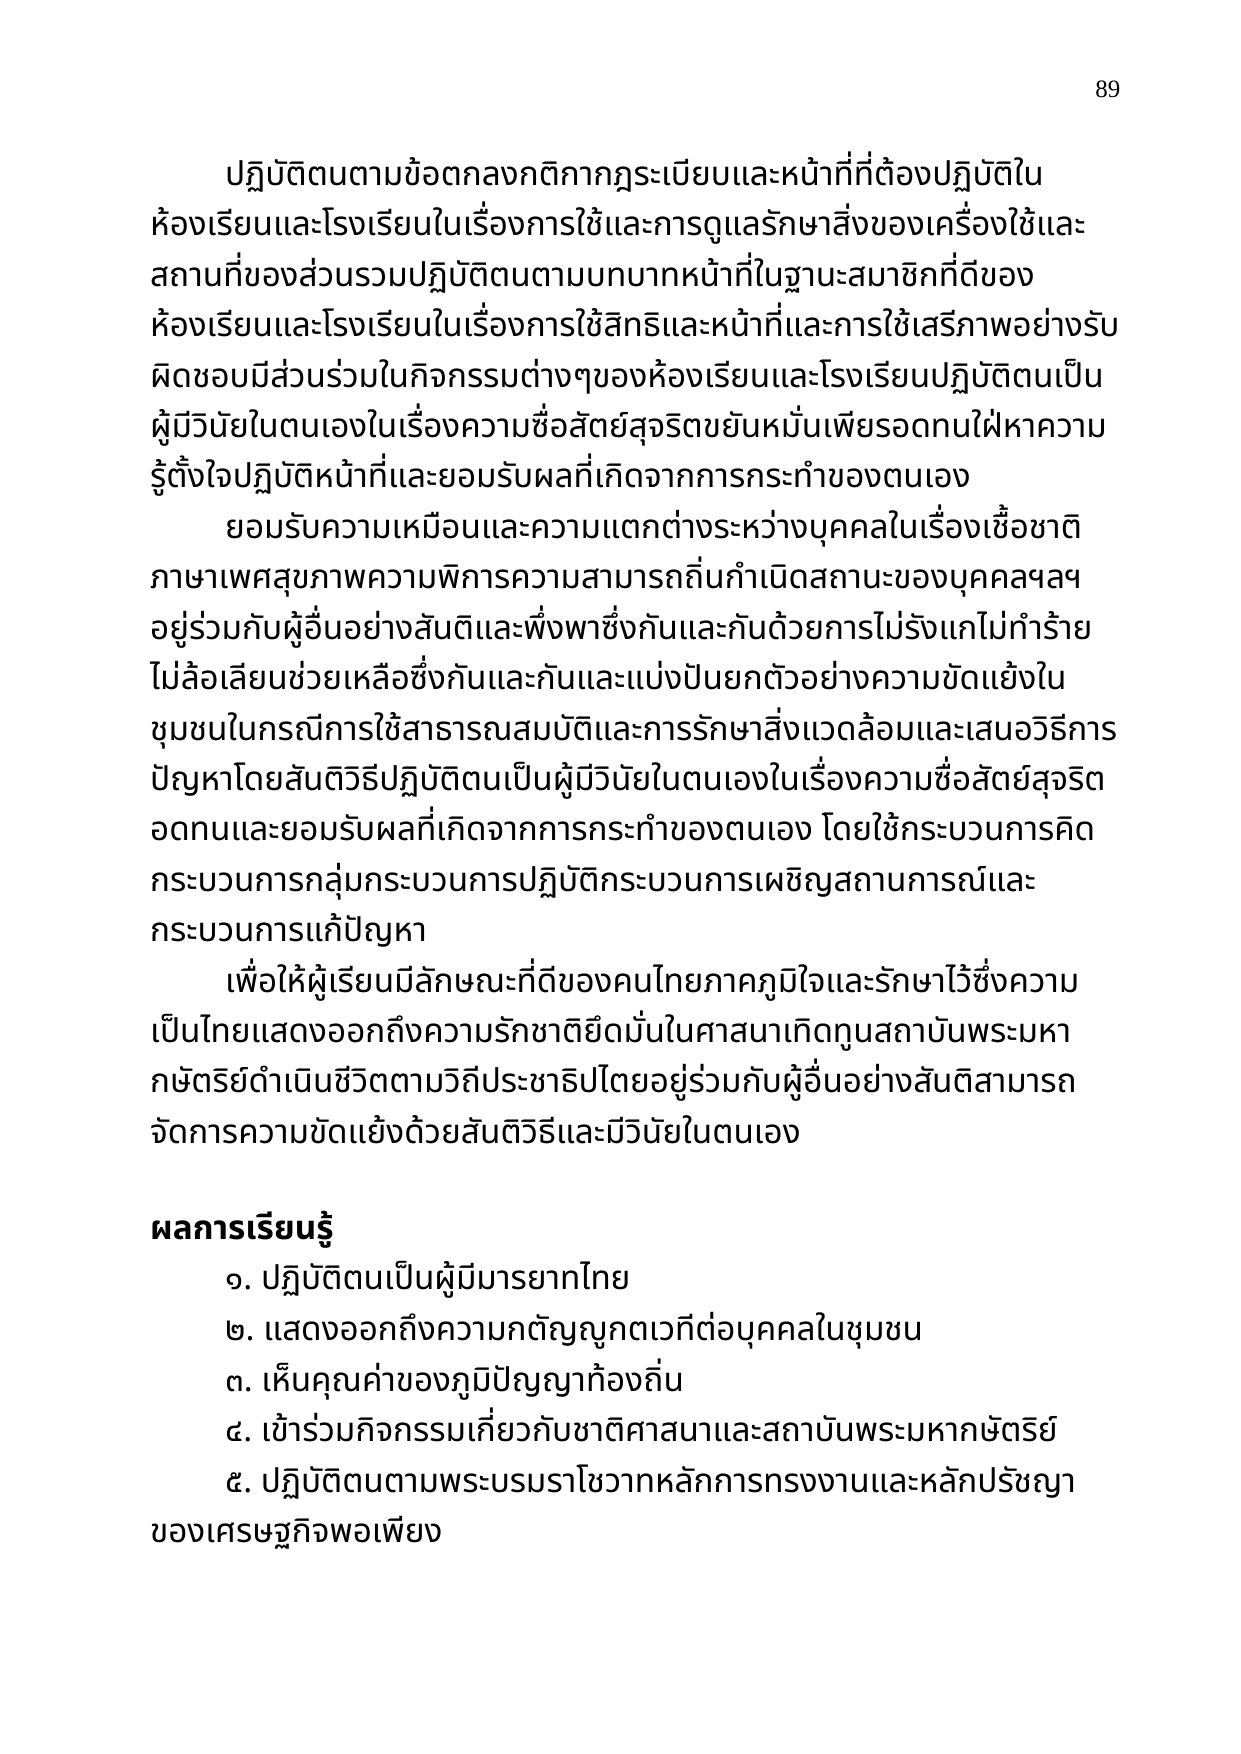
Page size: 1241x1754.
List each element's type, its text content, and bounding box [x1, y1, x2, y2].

text ๓. เห็นคุณค่าของภูมิปัญญาท้องถิ่น [150, 1355, 1120, 1406]
text ๕. ปฏิบัติตนตามพระบรมราโชวาทหลักการทรงงานและหลักปรัชญาของเศรษฐกิจพอเพียง [150, 1457, 1120, 1558]
text ๔. เข้าร่วมกิจกรรมเกี่ยวกับชาติศาสนาและสถาบันพระมหากษัตริย์ [150, 1406, 1120, 1457]
text ยอมรับความเหมือนและความแตกต่างระหว่างบุคคลในเรื่องเชื้อชาติภาษาเพศสุขภาพความพิการความสามารถถิ่นกำเนิดสถานะของบุคคลฯลฯอยู่ร่วมกับผู้อื่นอย่างสันติและพึ่งพาซึ่งกันและกันด้วยการไม่รังแกไม่ทำร้ายไม่ล้อเลียนช่วยเหลือซึ่งกันและกันและแบ่งปันยกตัวอย่างความขัดแย้งในชุมชนในกรณีการใช้สาธารณสมบัติและการรักษาสิ่งแวดล้อมและเสนอวิธีการปัญหาโดยสันติวิธีปฏิบัติตนเป็นผู้มีวินัยในตนเองในเรื่องความซื่อสัตย์สุจริตอดทนและยอมรับผลที่เกิดจากการกระทำของตนเอง โดยใช้กระบวนการคิดกระบวนการกลุ่มกระบวนการปฏิบัติกระบวนการเผชิญสถานการณ์และกระบวนการแก้ปัญหา [150, 503, 1120, 957]
text เพื่อให้ผู้เรียนมีลักษณะที่ดีของคนไทยภาคภูมิใจและรักษาไว้ซึ่งความเป็นไทยแสดงออกถึงความรักชาติยึดมั่นในศาสนาเทิดทูนสถาบันพระมหากษัตริย์ดำเนินชีวิตตามวิถีประชาธิปไตยอยู่ร่วมกับผู้อื่นอย่างสันติสามารถจัดการความขัดแย้งด้วยสันติวิธีและมีวินัยในตนเอง [150, 957, 1120, 1158]
text ๒. แสดงออกถึงความกตัญญูกตเวทีต่อบุคคลในชุมชน [150, 1305, 1120, 1355]
text ผลการเรียนรู้ [150, 1204, 1120, 1254]
text ๑. ปฏิบัติตนเป็นผู้มีมารยาทไทย [150, 1254, 1120, 1305]
text ปฏิบัติตนตามข้อตกลงกติกากฎระเบียบและหน้าที่ที่ต้องปฏิบัติในห้องเรียนและโรงเรียนในเรื่องการใช้และการดูแลรักษาสิ่งของเครื่องใช้และสถานที่ของส่วนรวมปฏิบัติตนตามบทบาทหน้าที่ในฐานะสมาชิกที่ดีของห้องเรียนและโรงเรียนในเรื่องการใช้สิทธิและหน้าที่และการใช้เสรีภาพอย่างรับผิดชอบมีส่วนร่วมในกิจกรรมต่างๆของห้องเรียนและโรงเรียนปฏิบัติตนเป็นผู้มีวินัยในตนเองในเรื่องความซื่อสัตย์สุจริตขยันหมั่นเพียรอดทนใฝ่หาความรู้ตั้งใจปฏิบัติหน้าที่และยอมรับผลที่เกิดจากการกระทำของตนเอง [150, 150, 1120, 503]
